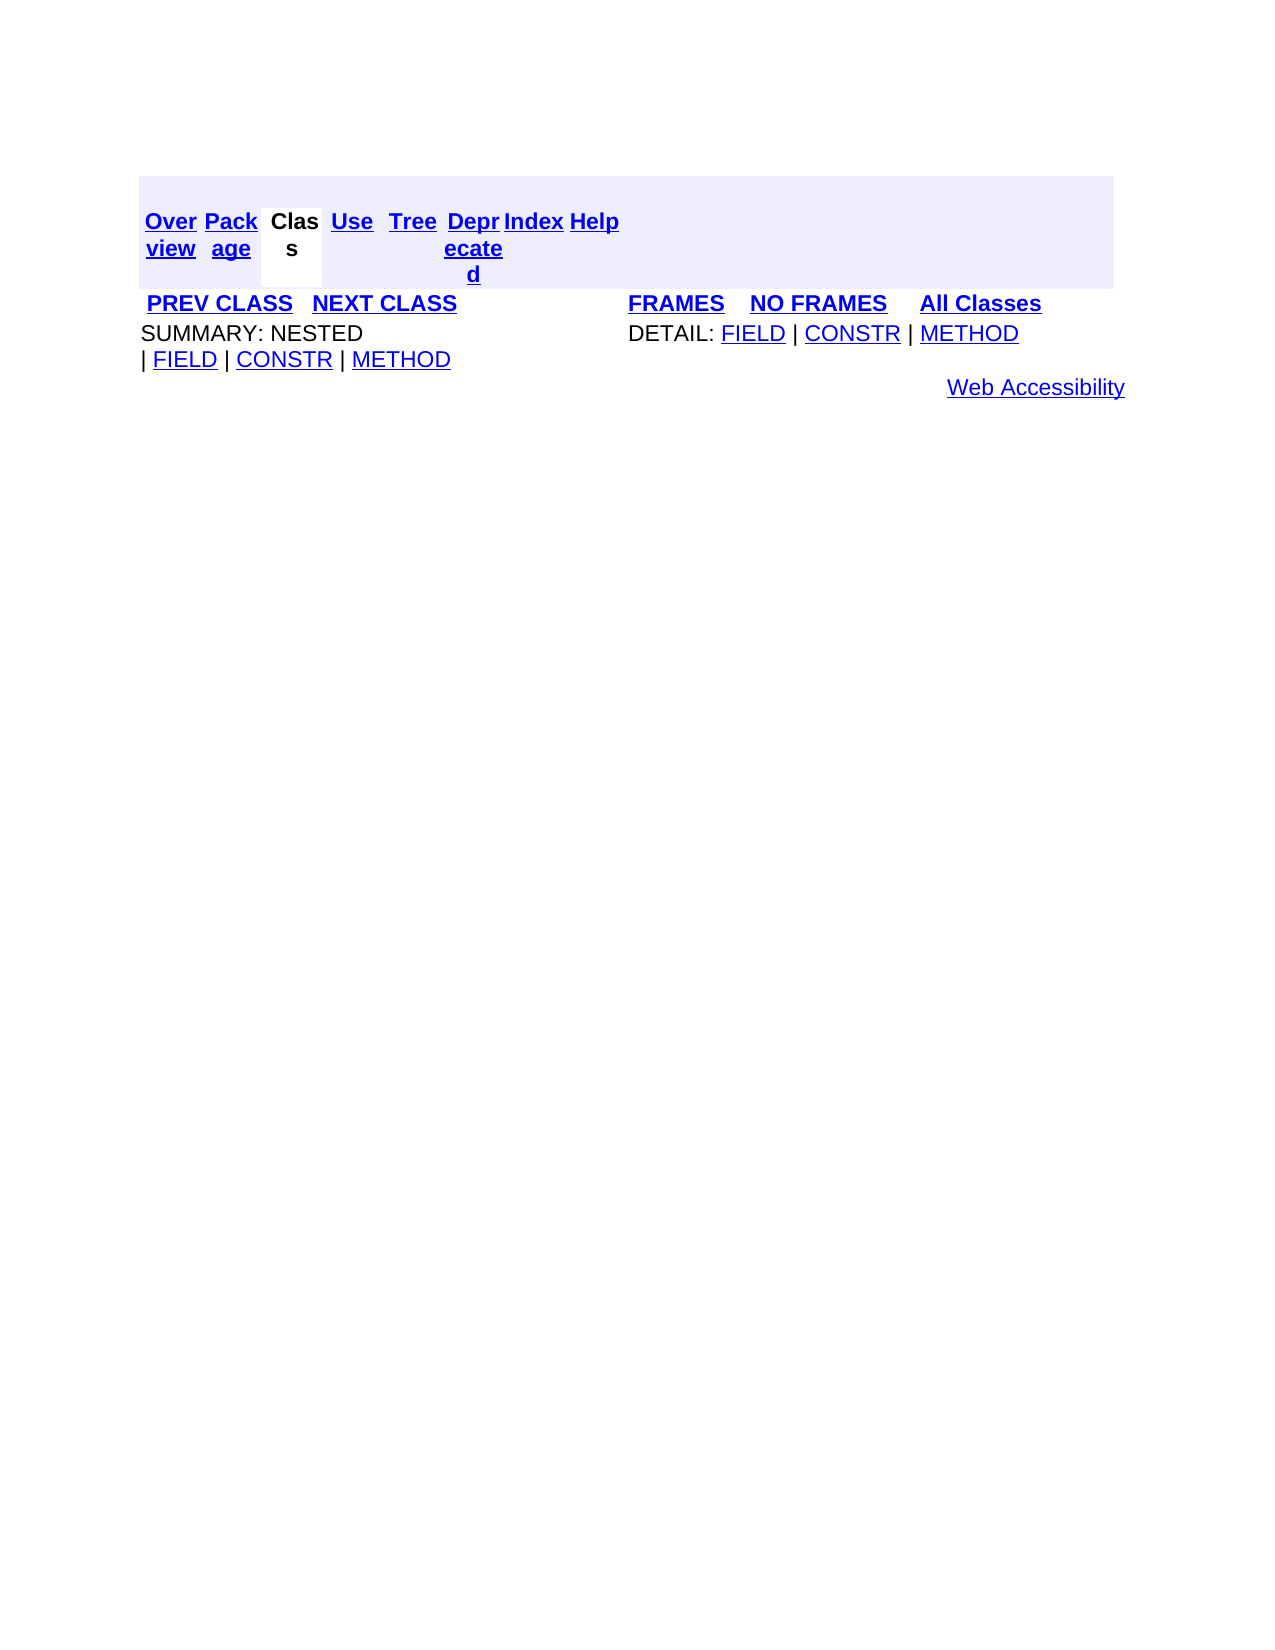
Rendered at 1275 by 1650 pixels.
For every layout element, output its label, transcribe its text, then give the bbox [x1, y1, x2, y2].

table_cell SUMMARY: NESTED | FIELD | CONSTR | METHOD [139, 318, 626, 374]
table_cell PREV CLASS NEXT CLASS [139, 289, 626, 318]
text Web Accessibility [150, 374, 1125, 401]
table_cell DETAIL: FIELD | CONSTR | METHOD [626, 318, 1114, 374]
table_cell FRAMES NO FRAMES All Classes [626, 289, 1114, 318]
table_header [139, 176, 1114, 289]
